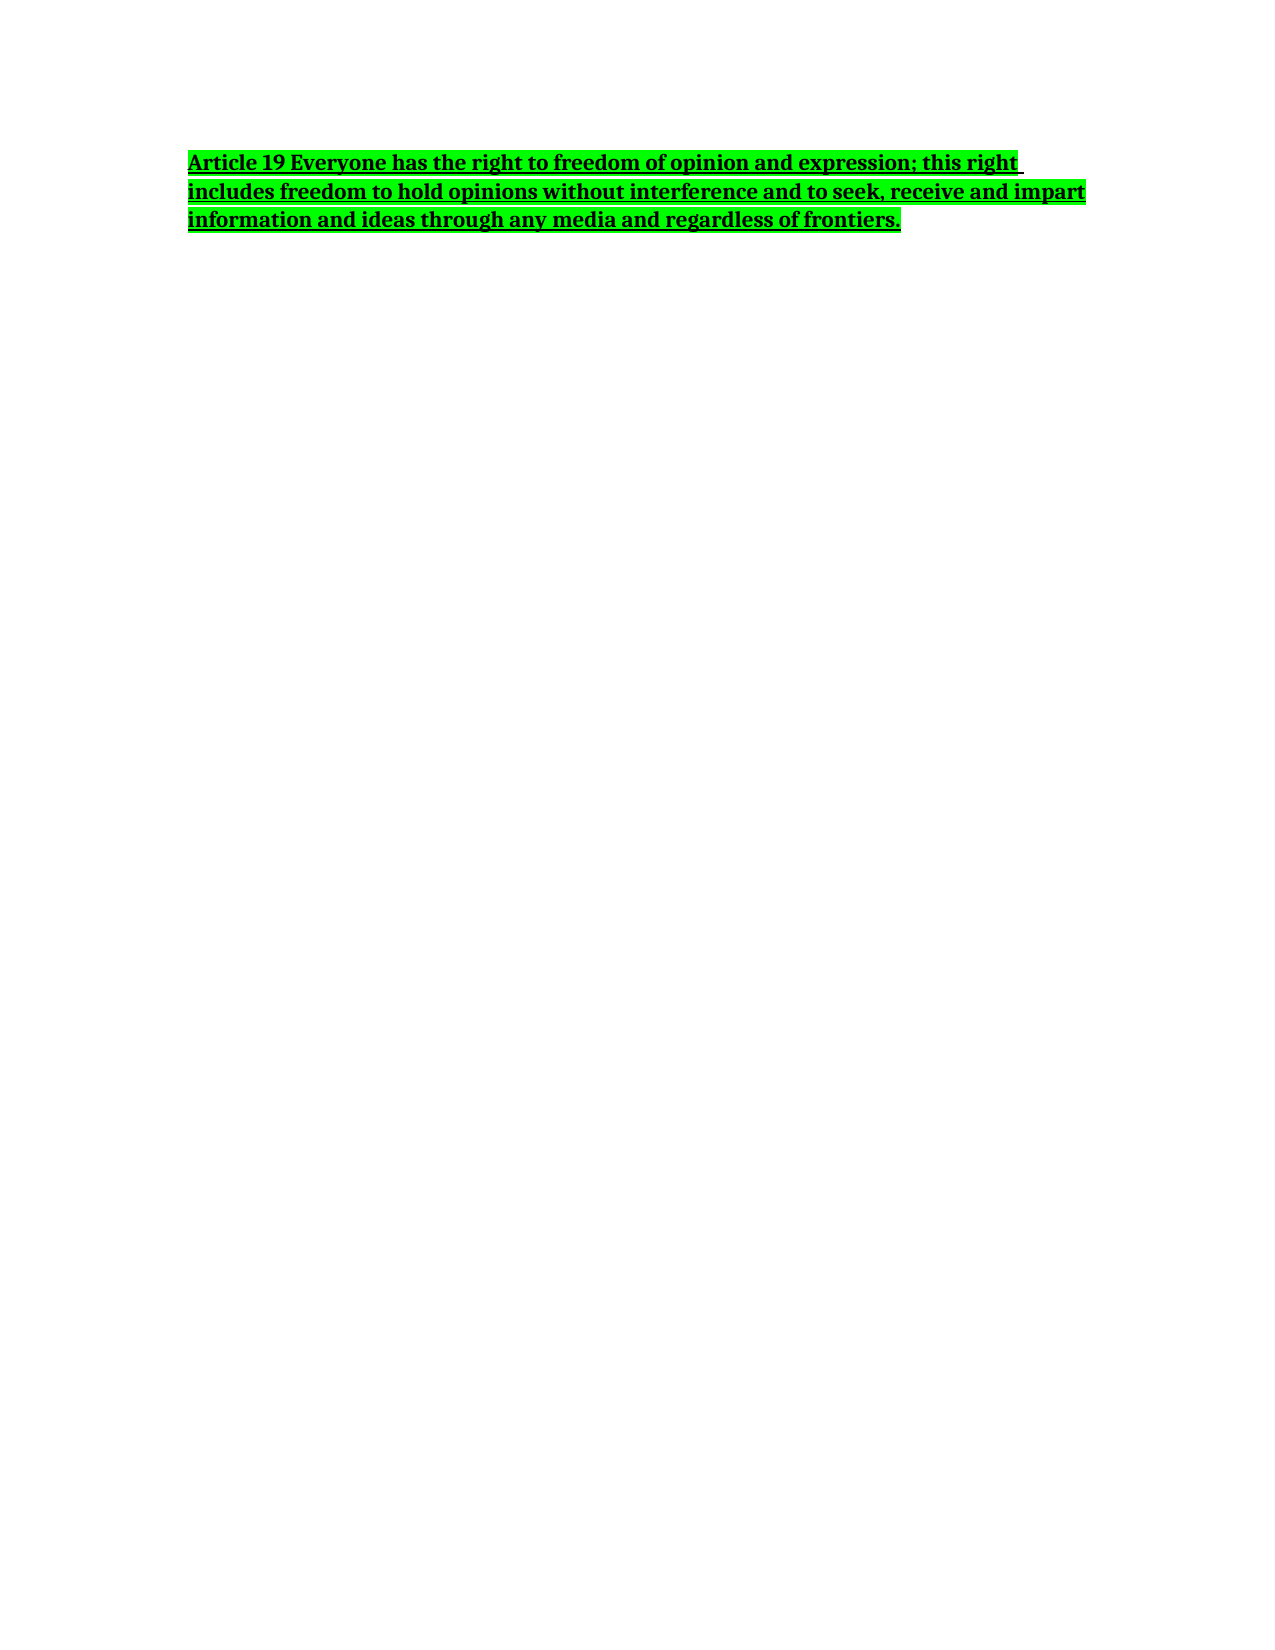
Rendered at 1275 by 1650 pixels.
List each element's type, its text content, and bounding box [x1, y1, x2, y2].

text Article 19 Everyone has the right to freedom of opinion and expression; this right includes freedom to hold opinions without interference and to seek, receive and impart information and ideas through any media and regardless of frontiers. [187, 150, 1087, 233]
